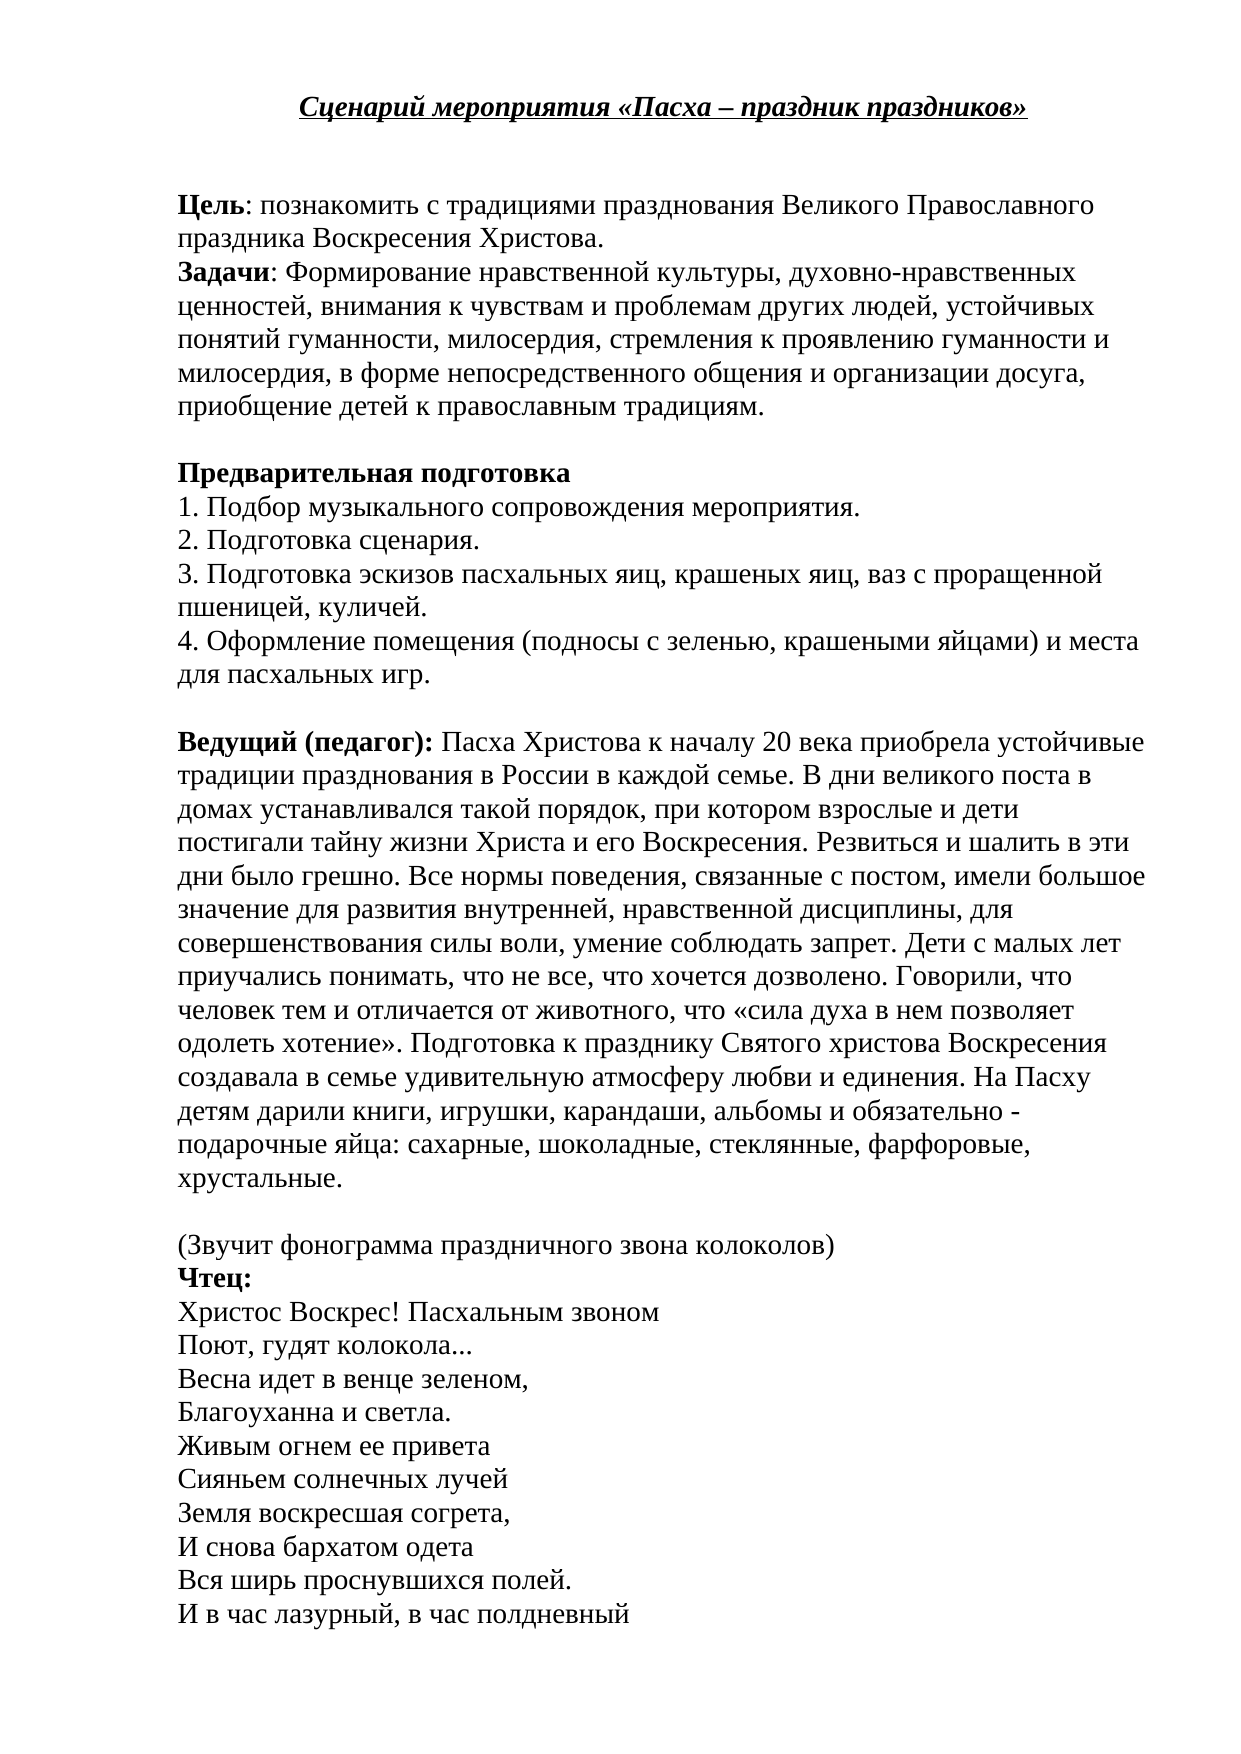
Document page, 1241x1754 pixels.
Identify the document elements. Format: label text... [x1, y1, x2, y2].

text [177, 187, 1152, 1629]
text Сценарий мероприятия «Пасха – праздник праздников» [177, 89, 1152, 122]
